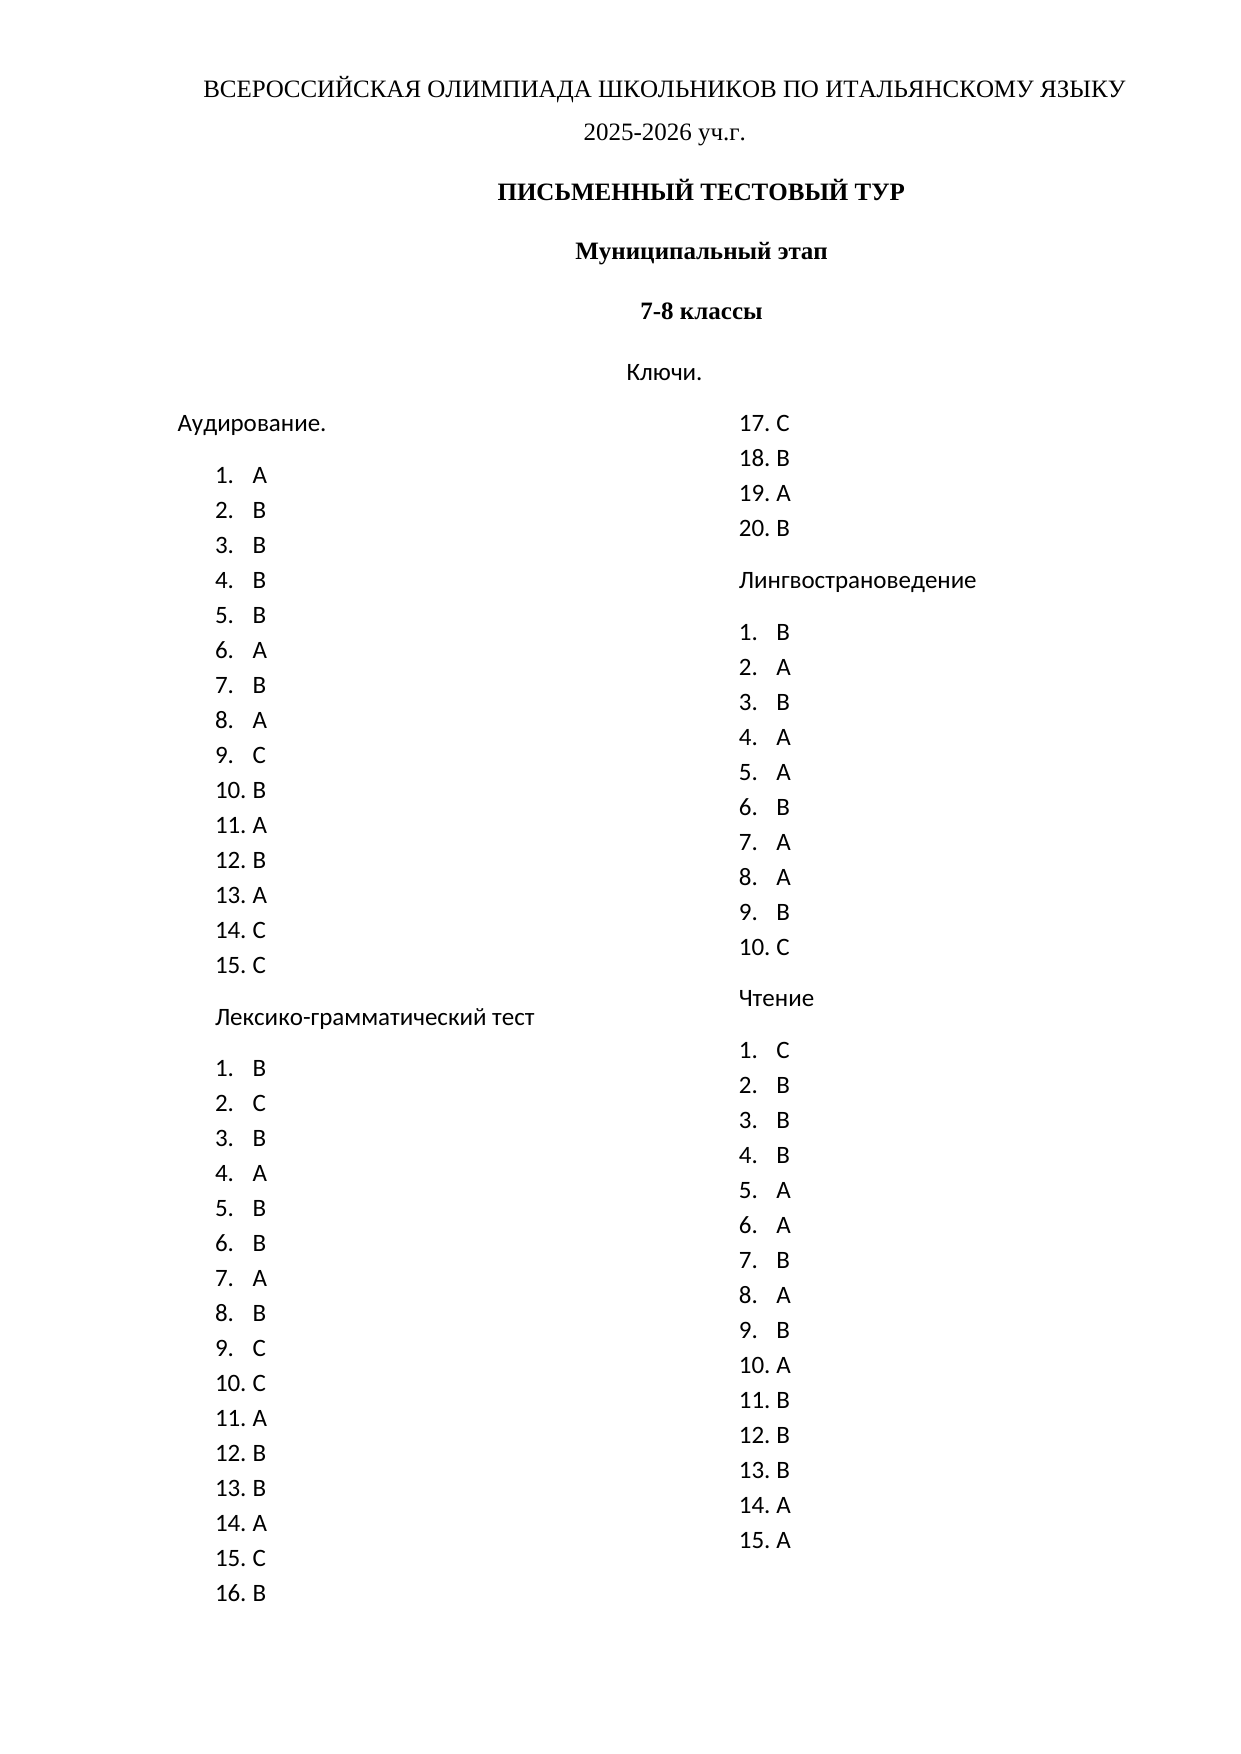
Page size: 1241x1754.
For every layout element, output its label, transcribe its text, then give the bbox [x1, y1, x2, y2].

list A [739, 721, 1152, 751]
list B [215, 774, 627, 805]
text Чтение [739, 983, 1152, 1013]
list C [215, 1333, 627, 1363]
list A [739, 1489, 1152, 1520]
list C [215, 1368, 627, 1398]
list A [215, 1508, 627, 1538]
list B [739, 791, 1152, 821]
list C [739, 408, 1152, 438]
list A [215, 1403, 627, 1433]
text Лексико-грамматический тест [215, 1001, 627, 1031]
list C [215, 1543, 627, 1573]
list A [215, 1263, 627, 1293]
list B [215, 1298, 627, 1328]
list B [215, 1193, 627, 1223]
list A [739, 1524, 1152, 1555]
list A [215, 879, 627, 910]
list B [215, 669, 627, 700]
list B [739, 686, 1152, 716]
list A [739, 1279, 1152, 1310]
list A [215, 634, 627, 665]
list A [739, 478, 1152, 508]
list B [215, 564, 627, 595]
list B [739, 513, 1152, 543]
list A [215, 809, 627, 840]
list B [215, 1228, 627, 1258]
list A [739, 826, 1152, 856]
list B [215, 844, 627, 875]
list B [215, 1123, 627, 1153]
list B [215, 529, 627, 560]
list B [215, 494, 627, 525]
text Лингвострановедение [739, 564, 1152, 595]
list A [739, 756, 1152, 786]
list C [215, 914, 627, 945]
list A [215, 1158, 627, 1188]
list B [739, 1454, 1152, 1485]
list B [215, 1473, 627, 1503]
list B [739, 896, 1152, 926]
list A [739, 1349, 1152, 1380]
list B [739, 443, 1152, 473]
list A [739, 1174, 1152, 1205]
list A [215, 459, 627, 490]
list B [739, 1069, 1152, 1100]
list C [215, 949, 627, 980]
list B [739, 1139, 1152, 1170]
list B [739, 1244, 1152, 1275]
list B [215, 1438, 627, 1468]
text Ключи. [177, 356, 1152, 386]
list B [215, 599, 627, 630]
list A [215, 704, 627, 735]
list C [215, 1088, 627, 1118]
list C [739, 1034, 1152, 1065]
list B [739, 1384, 1152, 1415]
list B [739, 1419, 1152, 1450]
list C [215, 739, 627, 770]
list A [739, 1209, 1152, 1240]
list B [739, 1104, 1152, 1135]
list A [739, 861, 1152, 891]
list A [739, 651, 1152, 681]
list C [739, 931, 1152, 961]
list B [215, 1053, 627, 1083]
list B [739, 616, 1152, 646]
list B [215, 1578, 627, 1608]
text Аудирование. [177, 408, 627, 438]
list B [739, 1314, 1152, 1345]
